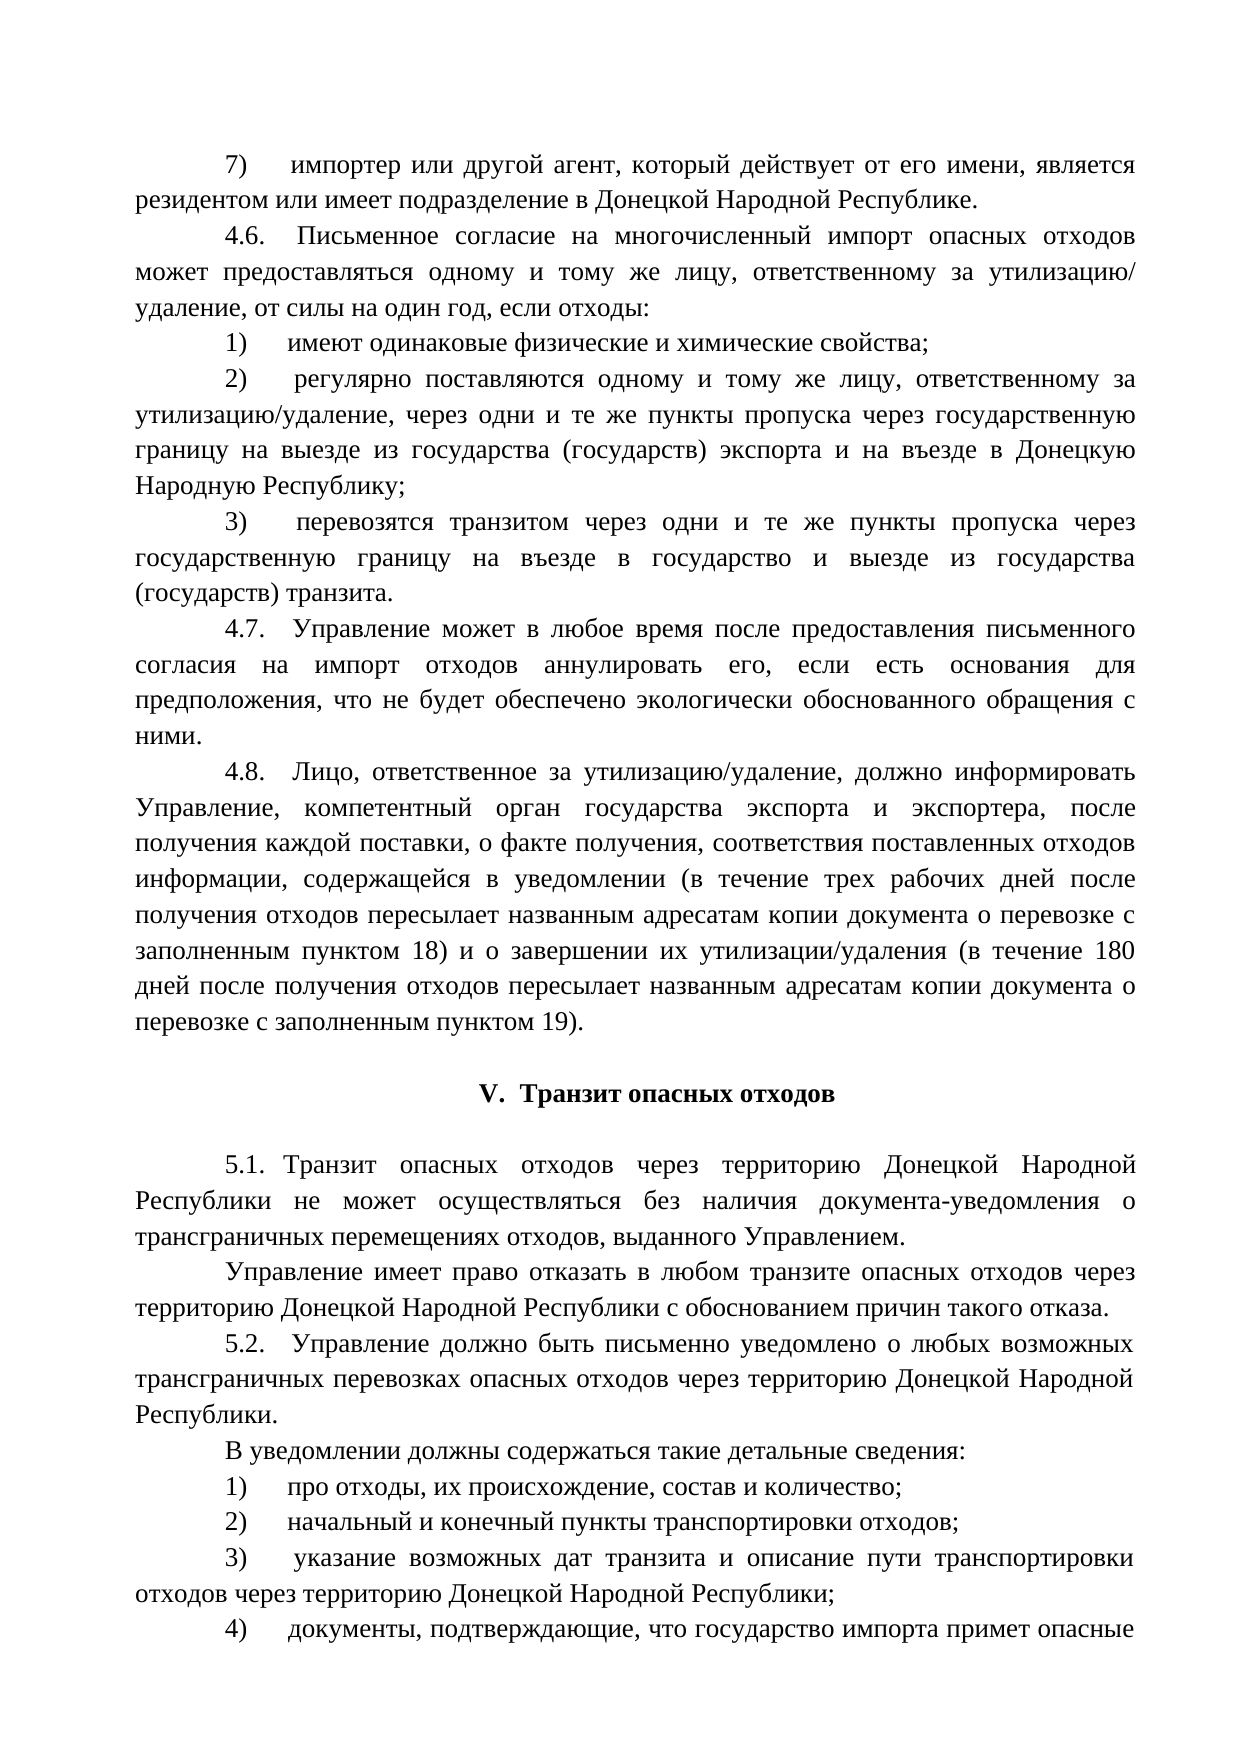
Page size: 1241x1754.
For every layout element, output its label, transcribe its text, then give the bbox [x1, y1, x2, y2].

list Транзит опасных отходов через территорию Донецкой Народной Республики не может осуществляться без наличия документа-уведомления о трансграничных перемещениях отходов, выданного Управлением. [135, 1148, 1137, 1251]
list Транзит опасных отходов [479, 1077, 1137, 1108]
text В уведомлении должны содержаться такие детальные сведения: [135, 1434, 1137, 1465]
list импортер или другой агент, который действует от его имени, является резидентом или имеет подразделение в Донецкой Народной Республике. [135, 148, 1137, 214]
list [135, 1613, 1135, 1644]
list перевозятся транзитом через одни и те же пункты пропуска через государственную границу на въезде в государство и выезде из государства (государств) транзита. [135, 505, 1137, 608]
list про отходы, их происхождение, состав и количество; [135, 1470, 1137, 1501]
text Управление имеет право отказать в любом транзите опасных отходов через территорию Донецкой Народной Республики с обоснованием причин такого отказа. [135, 1255, 1137, 1322]
list Письменное согласие на многочисленный импорт опасных отходов может предоставляться одному и тому же лицу, ответственному за утилизацию/ удаление, от силы на один год, если отходы: [135, 219, 1137, 322]
list Управление может в любое время после предоставления письменного согласия на импорт отходов аннулировать его, если есть основания для предположения, что не будет обеспечено экологически обоснованного обращения с ними. [135, 612, 1137, 751]
list имеют одинаковые физические и химические свойства; [135, 326, 1137, 357]
list указание возможных дат транзита и описание пути транспортировки отходов через территорию Донецкой Народной Республики; [135, 1541, 1135, 1608]
list регулярно поставляются одному и тому же лицу, ответственному за утилизацию/удаление, через одни и те же пункты пропуска через государственную границу на выезде из государства (государств) экспорта и на въезде в Донецкую Народную Республику; [135, 362, 1137, 500]
list Лицо, ответственное за утилизацию/удаление, должно информировать Управление, компетентный орган государства экспорта и экспортера, после получения каждой поставки, о факте получения, соответствия поставленных отходов информации, содержащейся в уведомлении (в течение трех рабочих дней после получения отходов пересылает названным адресатам копии документа о перевозке с заполненным пунктом 18) и о завершении их утилизации/удаления (в течение 180 дней после получения отходов пересылает названным адресатам копии документа о перевозке с заполненным пунктом 19). [135, 755, 1137, 1036]
list начальный и конечный пункты транспортировки отходов; [135, 1505, 1137, 1537]
list Управление должно быть письменно уведомлено о любых возможных трансграничных перевозках опасных отходов через территорию Донецкой Народной Республики. [135, 1327, 1135, 1429]
